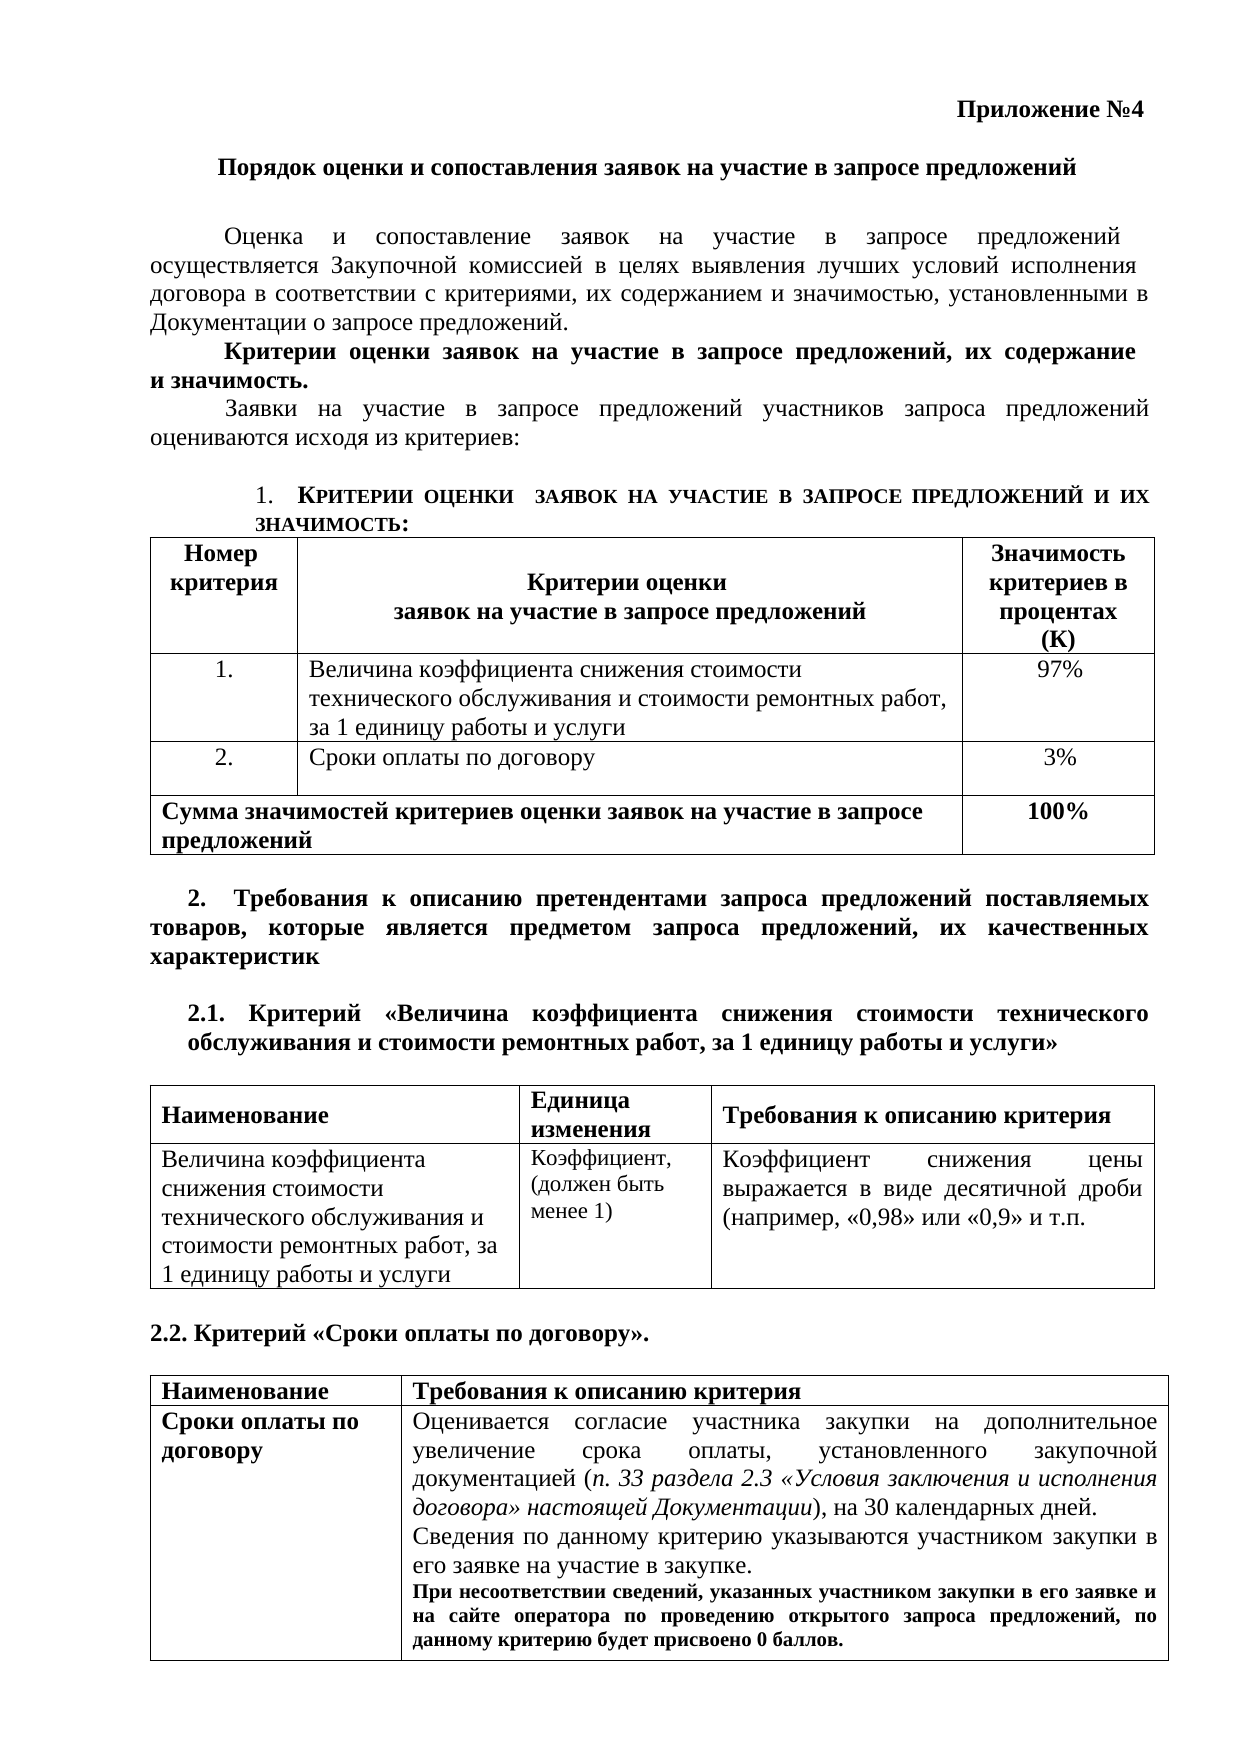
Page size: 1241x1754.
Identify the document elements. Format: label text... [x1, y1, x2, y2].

text Оценка и сопоставление заявок на участие в запросе предложений осуществляется Закупочной комиссией в целях выявления лучших условий исполнения договора в соответствии с критериями, их содержанием и значимостью, установленными в Документации о запросе предложений. [150, 221, 1150, 336]
list Критерии оценки заявок на участие в ЗАПРОСЕ ПРЕДЛОЖЕНИЙ и их значимость: [255, 480, 1150, 537]
table_cell Величина коэффициента снижения стоимости технического обслуживания и стоимости ремонтных работ, за 1 единицу работы и услуги [151, 1144, 519, 1288]
text Приложение №4 [150, 94, 1144, 123]
table_header Наименование [151, 1086, 519, 1143]
table_cell 3% [963, 742, 1154, 795]
table_cell 1. [151, 654, 297, 741]
subtitle Заявки на участие в запросе предложений участников запроса предложений оцениваются исходя из критериев: [150, 393, 1150, 451]
table_cell 100% [963, 796, 1154, 853]
table_cell Сроки оплаты по договору [151, 1406, 401, 1660]
table_cell Коэффициент, (должен быть менее 1) [520, 1144, 711, 1288]
table_header Значимость критериев в процентах (К) [963, 538, 1154, 653]
table_header Наименование [151, 1376, 401, 1405]
table_cell Оценивается согласие участника закупки на дополнительное увеличение срока оплаты, установленного закупочной документацией (п. 33 раздела 2.3 «Условия заключения и исполнения договора» настоящей Документации), на 30 календарных дней. Сведения по данному критерию указываются участником закупки в его заявке на участие в закупке. При несоответствии сведений, указанных участником закупки в его заявке и на сайте оператора по проведению открытого запроса предложений, по данному критерию будет присвоено 0 баллов. [402, 1406, 1168, 1660]
table_header Требования к описанию критерия [712, 1086, 1154, 1143]
text 2.1. Критерий «Величина коэффициента снижения стоимости технического обслуживания и стоимости ремонтных работ, за 1 единицу работы и услуги» [187, 998, 1150, 1056]
table_header Единица изменения [520, 1086, 711, 1143]
table_header Критерии оценки заявок на участие в запросе предложений [298, 538, 962, 653]
table_header Требования к описанию критерия [402, 1376, 1168, 1405]
text 2.2. Критерий «Сроки оплаты по договору». [150, 1318, 1150, 1346]
table_cell Величина коэффициента снижения стоимости технического обслуживания и стоимости ремонтных работ, за 1 единицу работы и услуги [298, 654, 962, 741]
table_cell 97% [963, 654, 1154, 741]
text 2. Требования к описанию претендентами запроса предложений поставляемых товаров, которые является предметом запроса предложений, их качественных характеристик [150, 883, 1150, 969]
table_cell Коэффициент снижения цены выражается в виде десятичной дроби (например, «0,98» или «0,9» и т.п. [712, 1144, 1154, 1288]
table_cell Сроки оплаты по договору [298, 742, 962, 795]
table_header Номер критерия [151, 538, 297, 653]
table_cell 2. [151, 742, 297, 795]
text Порядок оценки и сопоставления заявок на участие в запросе предложений [150, 152, 1144, 181]
table_cell Сумма значимостей критериев оценки заявок на участие в запросе предложений [151, 796, 962, 853]
text Критерии оценки заявок на участие в запросе предложений, их содержание и значимость. [150, 336, 1150, 393]
